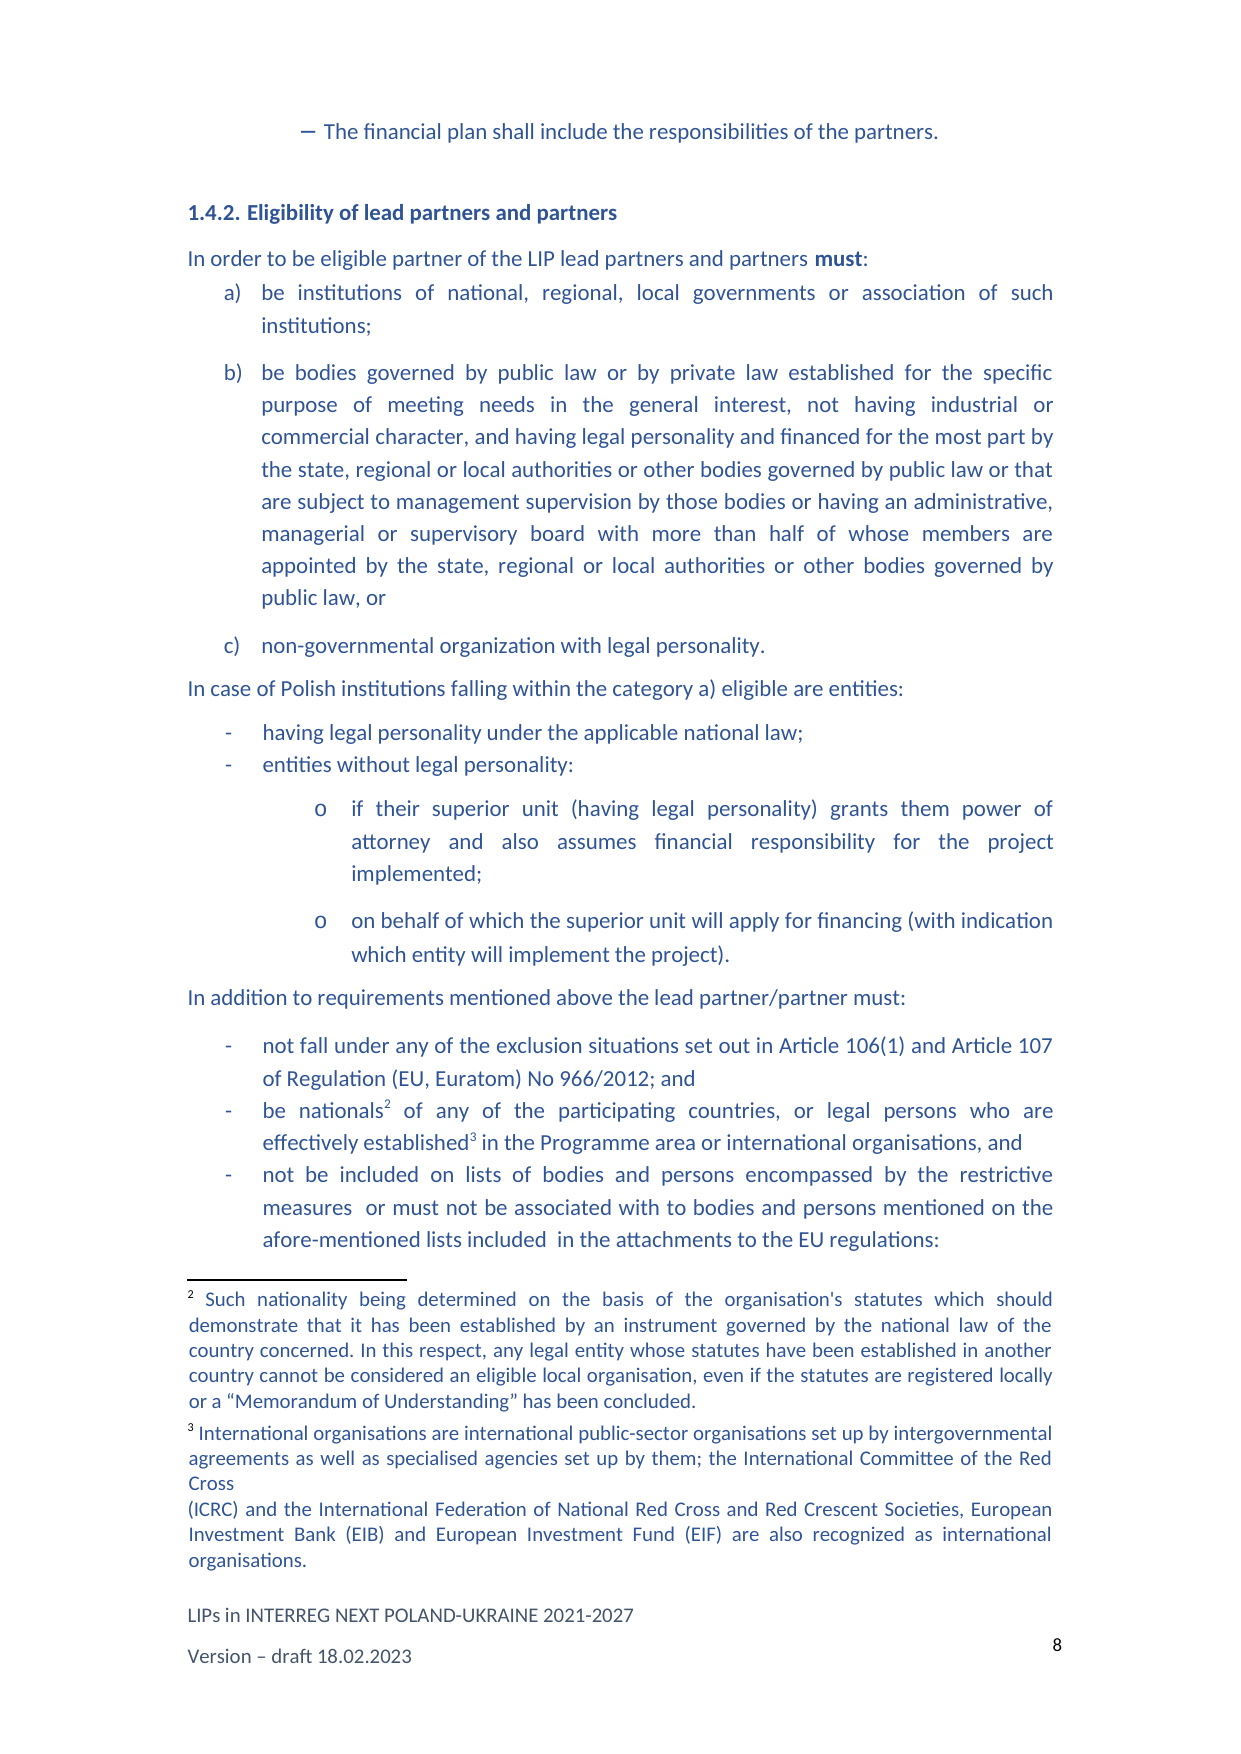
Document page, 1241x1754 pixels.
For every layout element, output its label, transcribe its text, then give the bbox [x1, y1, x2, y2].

list not fall under any of the exclusion situations set out in Article 106(1) and Article 107 of Regulation (EU, Euratom) No 966/2012; and [225, 1032, 1054, 1092]
list having legal personality under the applicable national law; [225, 718, 1054, 746]
text − The financial plan shall include the responsibilities of the partners. [298, 115, 1062, 146]
list entities without legal personality: [225, 750, 1054, 778]
list be nationals of any of the participating countries, or legal persons who are effectively established in the Programme area or international organisations, and [225, 1096, 1054, 1156]
text In addition to requirements mentioned above the lead partner/partner must: [187, 983, 1054, 1011]
list if their superior unit (having legal personality) grants them power of attorney and also assumes financial responsibility for the project implemented; [313, 794, 1054, 887]
list on behalf of which the superior unit will apply for financing (with indication which entity will implement the project). [313, 907, 1054, 968]
text In case of Polish institutions falling within the category a) eligible are entities: [187, 674, 1054, 702]
text 1.4.2. Eligibility of lead partners and partners [187, 198, 1062, 226]
list be bodies governed by public law or by private law established for the specific purpose of meeting needs in the general interest, not having industrial or commercial character, and having legal personality and financed for the most part by the state, regional or local authorities or other bodies governed by public law or that are subject to management supervision by those bodies or having an administrative, managerial or supervisory board with more than half of whose members are appointed by the state, regional or local authorities or other bodies governed by public law, or [223, 358, 1054, 611]
list non-governmental organization with legal personality. [223, 631, 1054, 659]
list not be included on lists of bodies and persons encompassed by the restrictive measures or must not be associated with to bodies and persons mentioned on the afore-mentioned lists included in the attachments to the EU regulations: [225, 1160, 1054, 1253]
list be institutions of national, regional, local governments or association of such institutions; [223, 278, 1054, 339]
text In order to be eligible partner of the LIP lead partners and partners must: [187, 244, 1054, 272]
